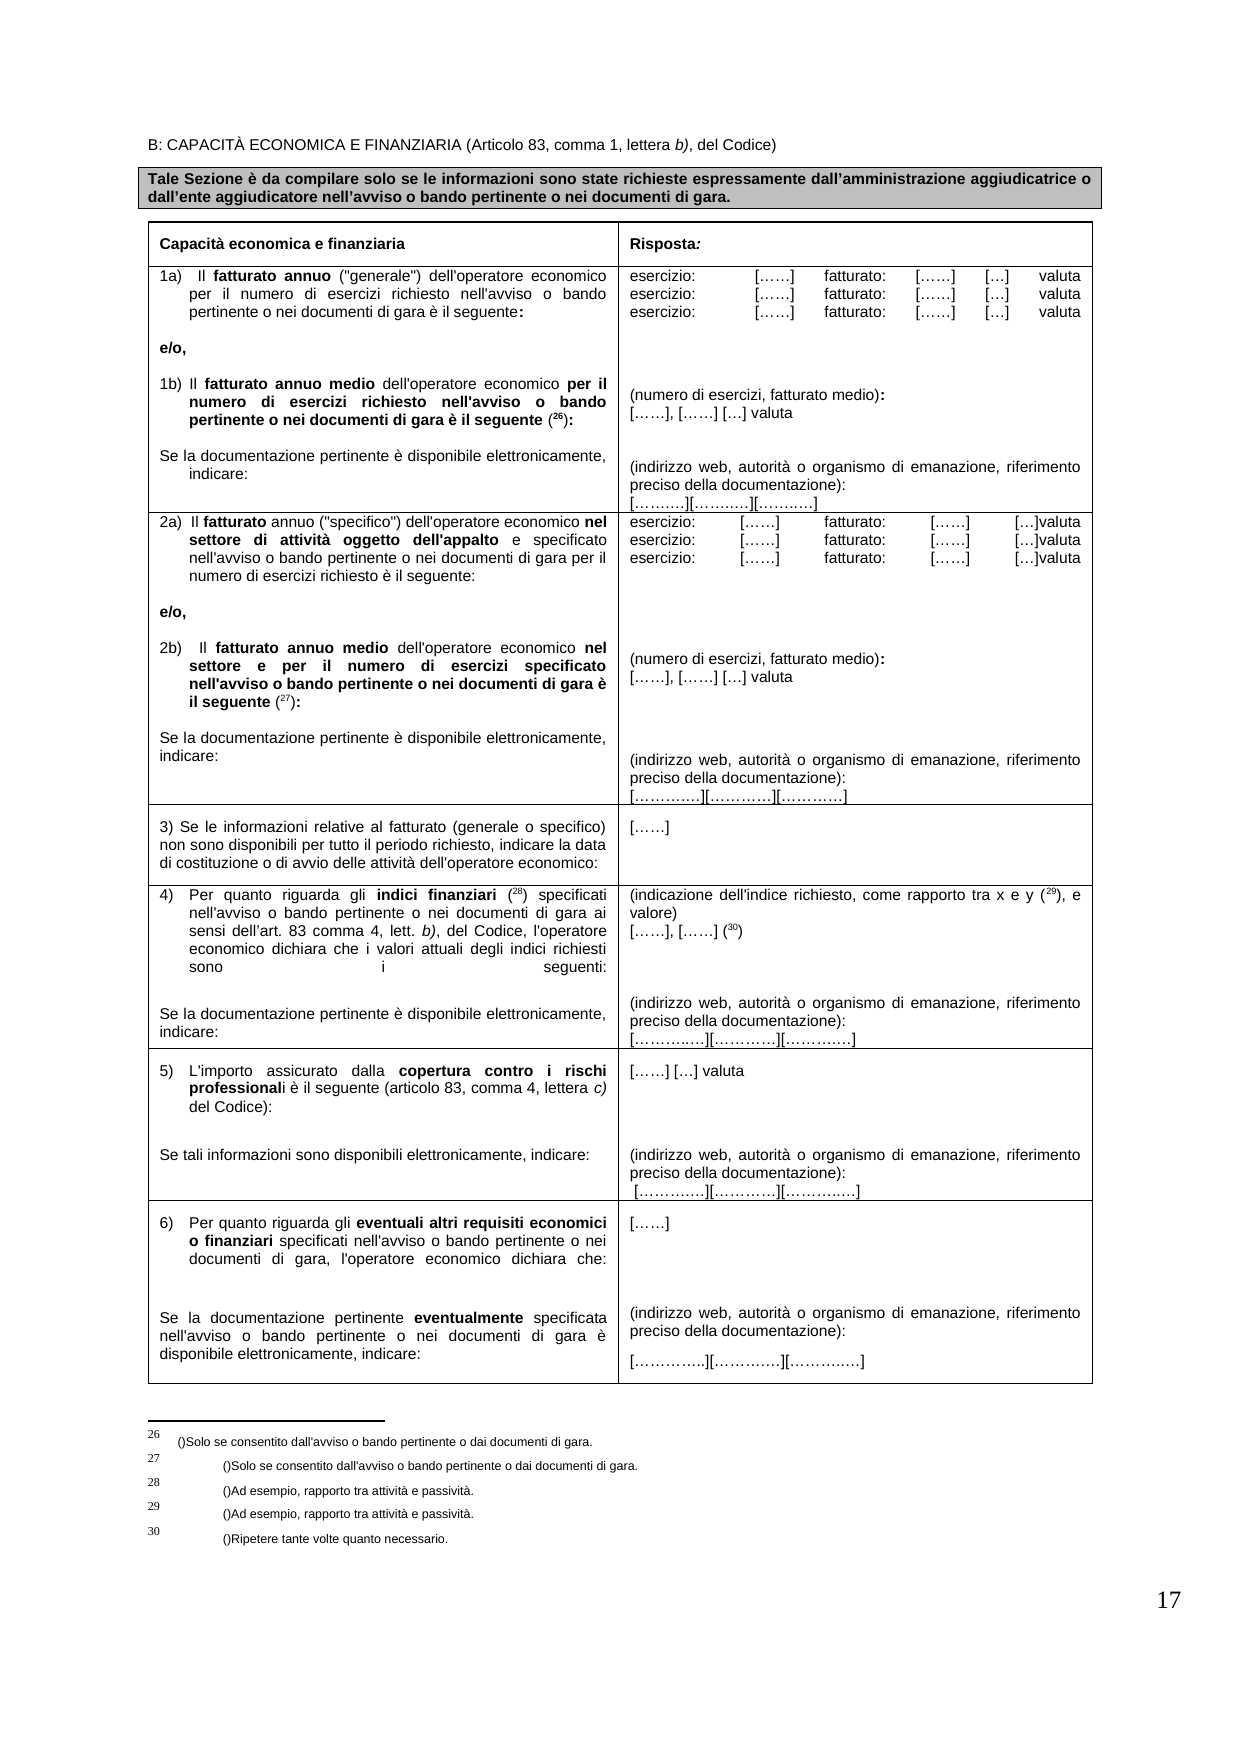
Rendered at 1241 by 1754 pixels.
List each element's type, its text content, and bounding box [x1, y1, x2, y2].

text Tale Sezione è da compilare solo se le informazioni sono state richieste espressamente dall’amministrazione aggiudicatrice o dall’ente aggiudicatore nell’avviso o bando pertinente o nei documenti di gara. [139, 168, 1101, 208]
table_cell 3) Se le informazioni relative al fatturato (generale o specifico) non sono disponibili per tutto il periodo richiesto, indicare la data di costituzione o di avvio delle attività dell'operatore economico: [149, 805, 618, 884]
table_cell esercizio: [……] fatturato: [……] […]valuta esercizio: [……] fatturato: [……] […]valuta esercizio: [……] fatturato: [……] […]valuta (numero di esercizi, fatturato medio): [……], [……] […] valuta (indirizzo web, autorità o organismo di emanazione, riferimento preciso della documentazione): [……….…][…………][…………] [619, 513, 1092, 804]
table_cell Per quanto riguarda gli indici finanziari () specificati nell'avviso o bando pertinente o nei documenti di gara ai sensi dell’art. 83 comma 4, lett. b), del Codice, l'operatore economico dichiara che i valori attuali degli indici richiesti sono i seguenti: Se la documentazione pertinente è disponibile elettronicamente, indicare: [149, 886, 618, 1048]
table_cell esercizio: [……] fatturato: [……] […] valuta esercizio: [……] fatturato: [……] […] valuta esercizio: [……] fatturato: [……] […] valuta (numero di esercizi, fatturato medio): [……], [……] […] valuta (indirizzo web, autorità o organismo di emanazione, riferimento preciso della documentazione): […….…][……..…][……..…] [619, 267, 1092, 512]
table_cell [……] (indirizzo web, autorità o organismo di emanazione, riferimento preciso della documentazione): […………..][……….…][………..…] [619, 1201, 1092, 1383]
table_header Risposta: [619, 223, 1092, 266]
table_cell [……] [619, 805, 1092, 884]
table_header Capacità economica e finanziaria [149, 223, 618, 266]
table_cell (indicazione dell'indice richiesto, come rapporto tra x e y (), e valore) [……], [……] () (indirizzo web, autorità o organismo di emanazione, riferimento preciso della documentazione): [………..…][…………][……….…] [619, 886, 1092, 1048]
table_cell 2a) Il fatturato annuo ("specifico") dell'operatore economico nel settore di attività oggetto dell'appalto e specificato nell'avviso o bando pertinente o nei documenti di gara per il numero di esercizi richiesto è il seguente: e/o, 2b) Il fatturato annuo medio dell'operatore economico nel settore e per il numero di esercizi specificato nell'avviso o bando pertinente o nei documenti di gara è il seguente (): Se la documentazione pertinente è disponibile elettronicamente, indicare: [149, 513, 618, 804]
table_cell [……] […] valuta (indirizzo web, autorità o organismo di emanazione, riferimento preciso della documentazione): [……….…][…………][………..…] [619, 1049, 1092, 1200]
title B: Capacità economica e finanziaria (Articolo 83, comma 1, lettera b), del Codice) [148, 136, 1093, 154]
table_cell 1a) Il fatturato annuo ("generale") dell'operatore economico per il numero di esercizi richiesto nell'avviso o bando pertinente o nei documenti di gara è il seguente: e/o, 1b) Il fatturato annuo medio dell'operatore economico per il numero di esercizi richiesto nell'avviso o bando pertinente o nei documenti di gara è il seguente (): Se la documentazione pertinente è disponibile elettronicamente, indicare: [149, 267, 618, 512]
table_cell L'importo assicurato dalla copertura contro i rischi professionali è il seguente (articolo 83, comma 4, lettera c) del Codice): Se tali informazioni sono disponibili elettronicamente, indicare: [149, 1049, 618, 1200]
table_cell Per quanto riguarda gli eventuali altri requisiti economici o finanziari specificati nell'avviso o bando pertinente o nei documenti di gara, l'operatore economico dichiara che: Se la documentazione pertinente eventualmente specificata nell'avviso o bando pertinente o nei documenti di gara è disponibile elettronicamente, indicare: [149, 1201, 618, 1383]
